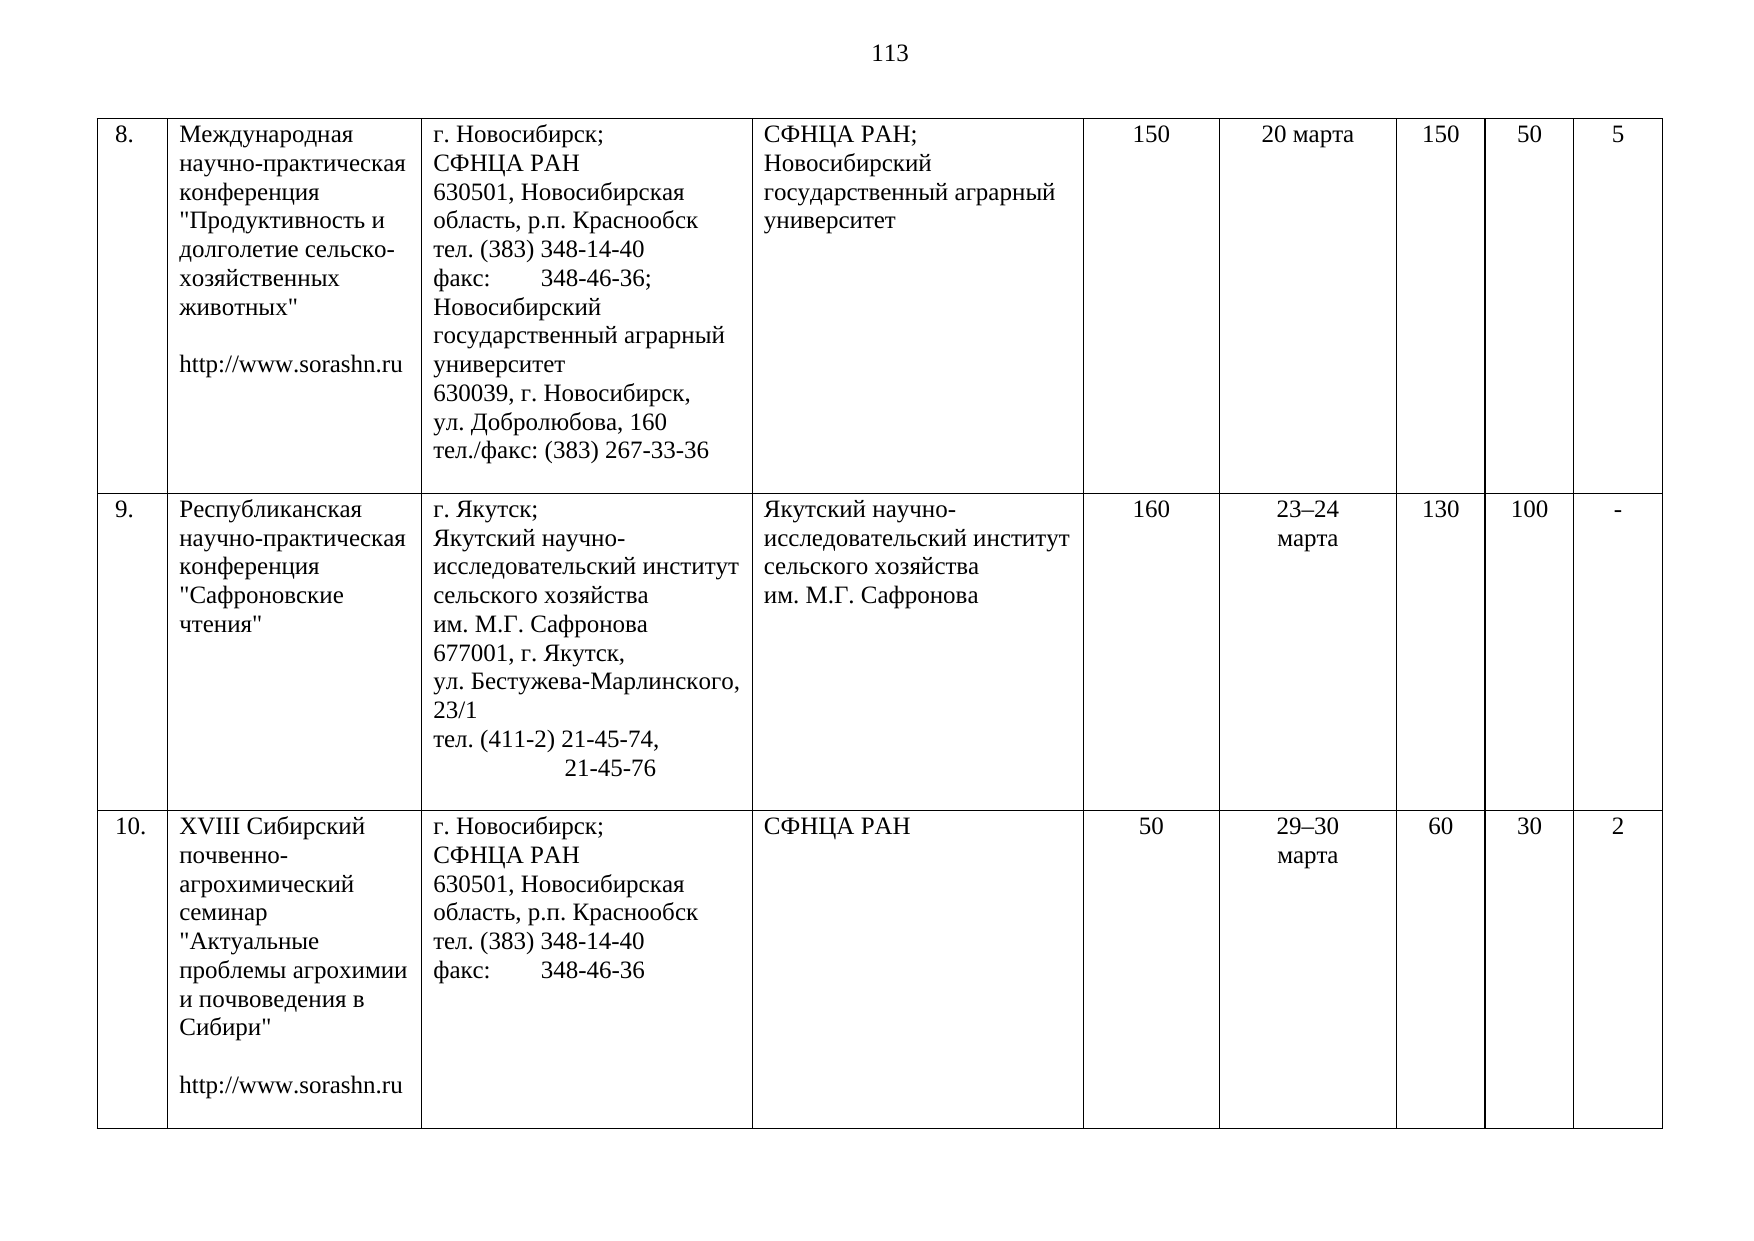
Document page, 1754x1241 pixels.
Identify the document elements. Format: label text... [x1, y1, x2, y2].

table_cell 30 [1486, 811, 1573, 1127]
table_cell - [1574, 494, 1662, 810]
table_cell Республиканская научно-практическая конференция "Сафроновские чтения" [168, 494, 421, 810]
table_cell 23–24 марта [1220, 494, 1396, 810]
table_cell [98, 811, 167, 1127]
table_cell СФНЦА РАН; Новосибирский государственный аграрный университет [753, 119, 1083, 493]
table_cell СФНЦА РАН [753, 811, 1083, 1127]
table_cell 130 [1397, 494, 1484, 810]
table_cell [98, 494, 167, 810]
table_cell 150 [1397, 119, 1484, 493]
table_cell 100 [1486, 494, 1573, 810]
table_cell Международная научно-практическая конференция "Продуктивность и долголетие сельско-хозяйственных животных" http://www.sorashn.ru [168, 119, 421, 493]
table_cell г. Новосибирск; СФНЦА РАН 630501, Новосибирская область, р.п. Краснообск тел. (383) 348-14-40 факс: 348-46-36; Новосибирский государственный аграрный университет 630039, г. Новосибирск, ул. Добролюбова, 160 тел./факс: (383) 267-33-36 [422, 119, 752, 493]
table_cell г. Якутск; Якутский научно-исследовательский институт сельского хозяйства им. М.Г. Сафронова 677001, г. Якутск, ул. Бестужева-Марлинского, 23/1 тел. (411-2) 21-45-74, 21-45-76 [422, 494, 752, 810]
table_cell 50 [1084, 811, 1219, 1127]
table_cell 29–30 марта [1220, 811, 1396, 1127]
table_cell 50 [1486, 119, 1573, 493]
table_cell Якутский научно-исследовательский институт сельского хозяйства им. М.Г. Сафронова [753, 494, 1083, 810]
table_cell 5 [1574, 119, 1662, 493]
table_cell 20 марта [1220, 119, 1396, 493]
table_cell г. Новосибирск; СФНЦА РАН 630501, Новосибирская область, р.п. Краснообск тел. (383) 348-14-40 факс: 348-46-36 [422, 811, 752, 1127]
table_cell 150 [1084, 119, 1219, 493]
table_cell 60 [1397, 811, 1484, 1127]
table_cell 2 [1574, 811, 1662, 1127]
table_cell XVIII Сибирский почвенно-агрохимический семинар "Актуальные проблемы агрохимии и почвоведения в Сибири" http://www.sorashn.ru [168, 811, 421, 1127]
table_cell 160 [1084, 494, 1219, 810]
table_cell [98, 119, 167, 493]
